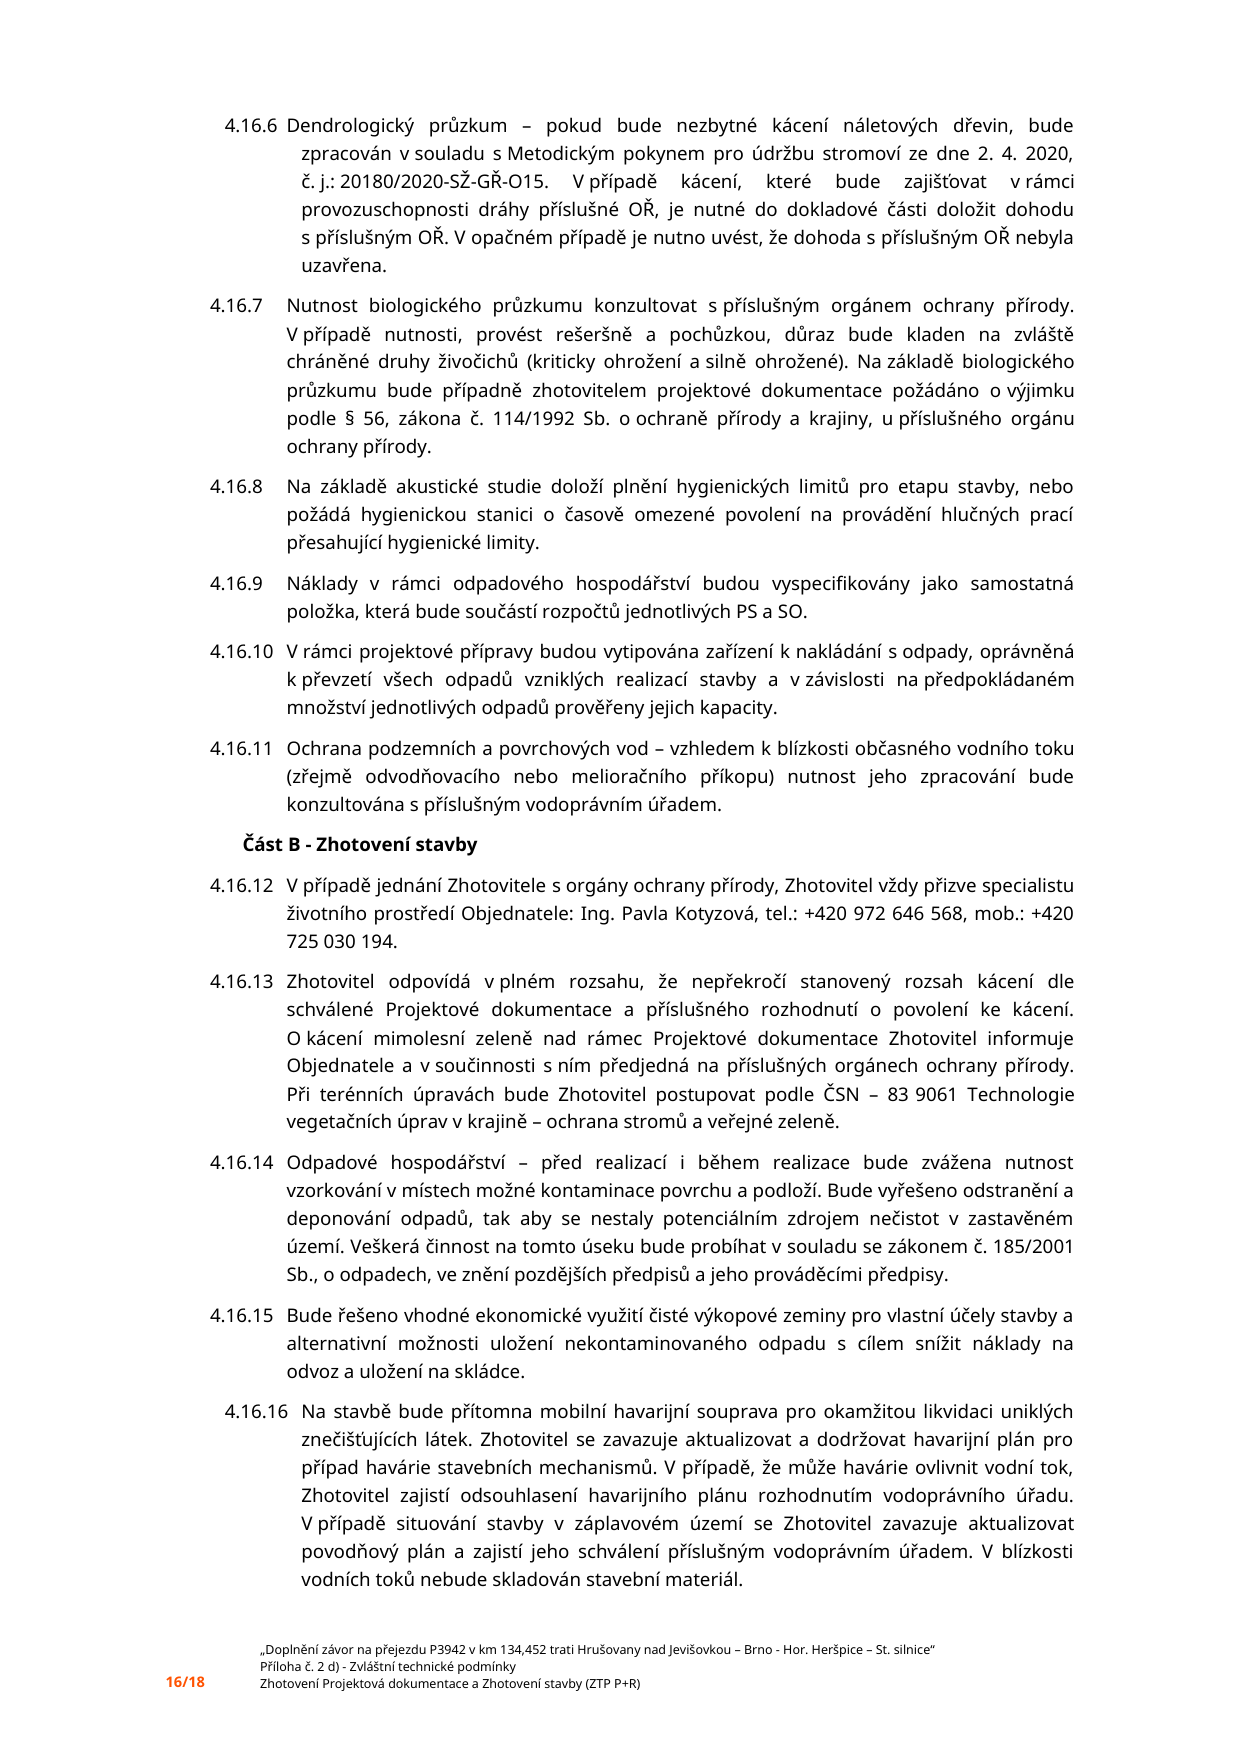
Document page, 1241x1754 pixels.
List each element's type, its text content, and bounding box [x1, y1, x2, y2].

text Na stavbě bude přítomna mobilní havarijní souprava pro okamžitou likvidaci uniklých znečišťujících látek. Zhotovitel se zavazuje aktualizovat a dodržovat havarijní plán pro případ havárie stavebních mechanismů. V případě, že může havárie ovlivnit vodní tok, Zhotovitel zajistí odsouhlasení havarijního plánu rozhodnutím vodoprávního úřadu. V případě situování stavby v záplavovém území se Zhotovitel zavazuje aktualizovat povodňový plán a zajistí jeho schválení příslušným vodoprávním úřadem. V blízkosti vodních toků nebude skladován stavební materiál. [224, 1398, 1075, 1592]
list Na základě akustické studie doloží plnění hygienických limitů pro etapu stavby, nebo požádá hygienickou stanici o časově omezené povolení na provádění hlučných prací přesahující hygienické limity. [210, 473, 1075, 555]
list Nutnost biologického průzkumu konzultovat s příslušným orgánem ochrany přírody. V případě nutnosti, provést rešeršně a pochůzkou, důraz bude kladen na zvláště chráněné druhy živočichů (kriticky ohrožení a silně ohrožené). Na základě biologického průzkumu bude případně zhotovitelem projektové dokumentace požádáno o výjimku podle § 56, zákona č. 114/1992 Sb. o ochraně přírody a krajiny, u příslušného orgánu ochrany přírody. [210, 293, 1075, 458]
list V případě jednání Zhotovitele s orgány ochrany přírody, Zhotovitel vždy přizve specialistu životního prostředí Objednatele: Ing. Pavla Kotyzová, tel.: +420 972 646 568, mob.: +420 725 030 194. [210, 872, 1075, 954]
list V rámci projektové přípravy budou vytipována zařízení k nakládání s odpady, oprávněná k převzetí všech odpadů vzniklých realizací stavby a v závislosti na předpokládaném množství jednotlivých odpadů prověřeny jejich kapacity. [210, 638, 1075, 720]
list Odpadové hospodářství – před realizací i během realizace bude zvážena nutnost vzorkování v místech možné kontaminace povrchu a podloží. Bude vyřešeno odstranění a deponování odpadů, tak aby se nestaly potenciálním zdrojem nečistot v zastavěném území. Veškerá činnost na tomto úseku bude probíhat v souladu se zákonem č. 185/2001 Sb., o odpadech, ve znění pozdějších předpisů a jeho prováděcími předpisy. [210, 1149, 1075, 1287]
text Dendrologický průzkum – pokud bude nezbytné kácení náletových dřevin, bude zpracován v souladu s Metodickým pokynem pro údržbu stromoví ze dne 2. 4. 2020, č. j.: 20180/2020-SŽ-GŘ-O15. V případě kácení, které bude zajišťovat v rámci provozuschopnosti dráhy příslušné OŘ, je nutné do dokladové části doložit dohodu s příslušným OŘ. V opačném případě je nutno uvést, že dohoda s příslušným OŘ nebyla uzavřena. [224, 112, 1075, 278]
list Ochrana podzemních a povrchových vod – vzhledem k blízkosti občasného vodního toku (zřejmě odvodňovacího nebo melioračního příkopu) nutnost jeho zpracování bude konzultována s příslušným vodoprávním úřadem. [210, 735, 1075, 817]
list Zhotovitel odpovídá v plném rozsahu, že nepřekročí stanovený rozsah kácení dle schválené Projektové dokumentace a příslušného rozhodnutí o povolení ke kácení. O kácení mimolesní zeleně nad rámec Projektové dokumentace Zhotovitel informuje Objednatele a v součinnosti s ním předjedná na příslušných orgánech ochrany přírody. Při terénních úpravách bude Zhotovitel postupovat podle ČSN – 83 9061 Technologie vegetačních úprav v krajině – ochrana stromů a veřejné zeleně. [210, 969, 1075, 1134]
text Část B - Zhotovení stavby [242, 832, 1075, 857]
list Bude řešeno vhodné ekonomické využití čisté výkopové zeminy pro vlastní účely stavby a alternativní možnosti uložení nekontaminovaného odpadu s cílem snížit náklady na odvoz a uložení na skládce. [210, 1302, 1075, 1383]
list Náklady v rámci odpadového hospodářství budou vyspecifikovány jako samostatná položka, která bude součástí rozpočtů jednotlivých PS a SO. [210, 570, 1075, 623]
